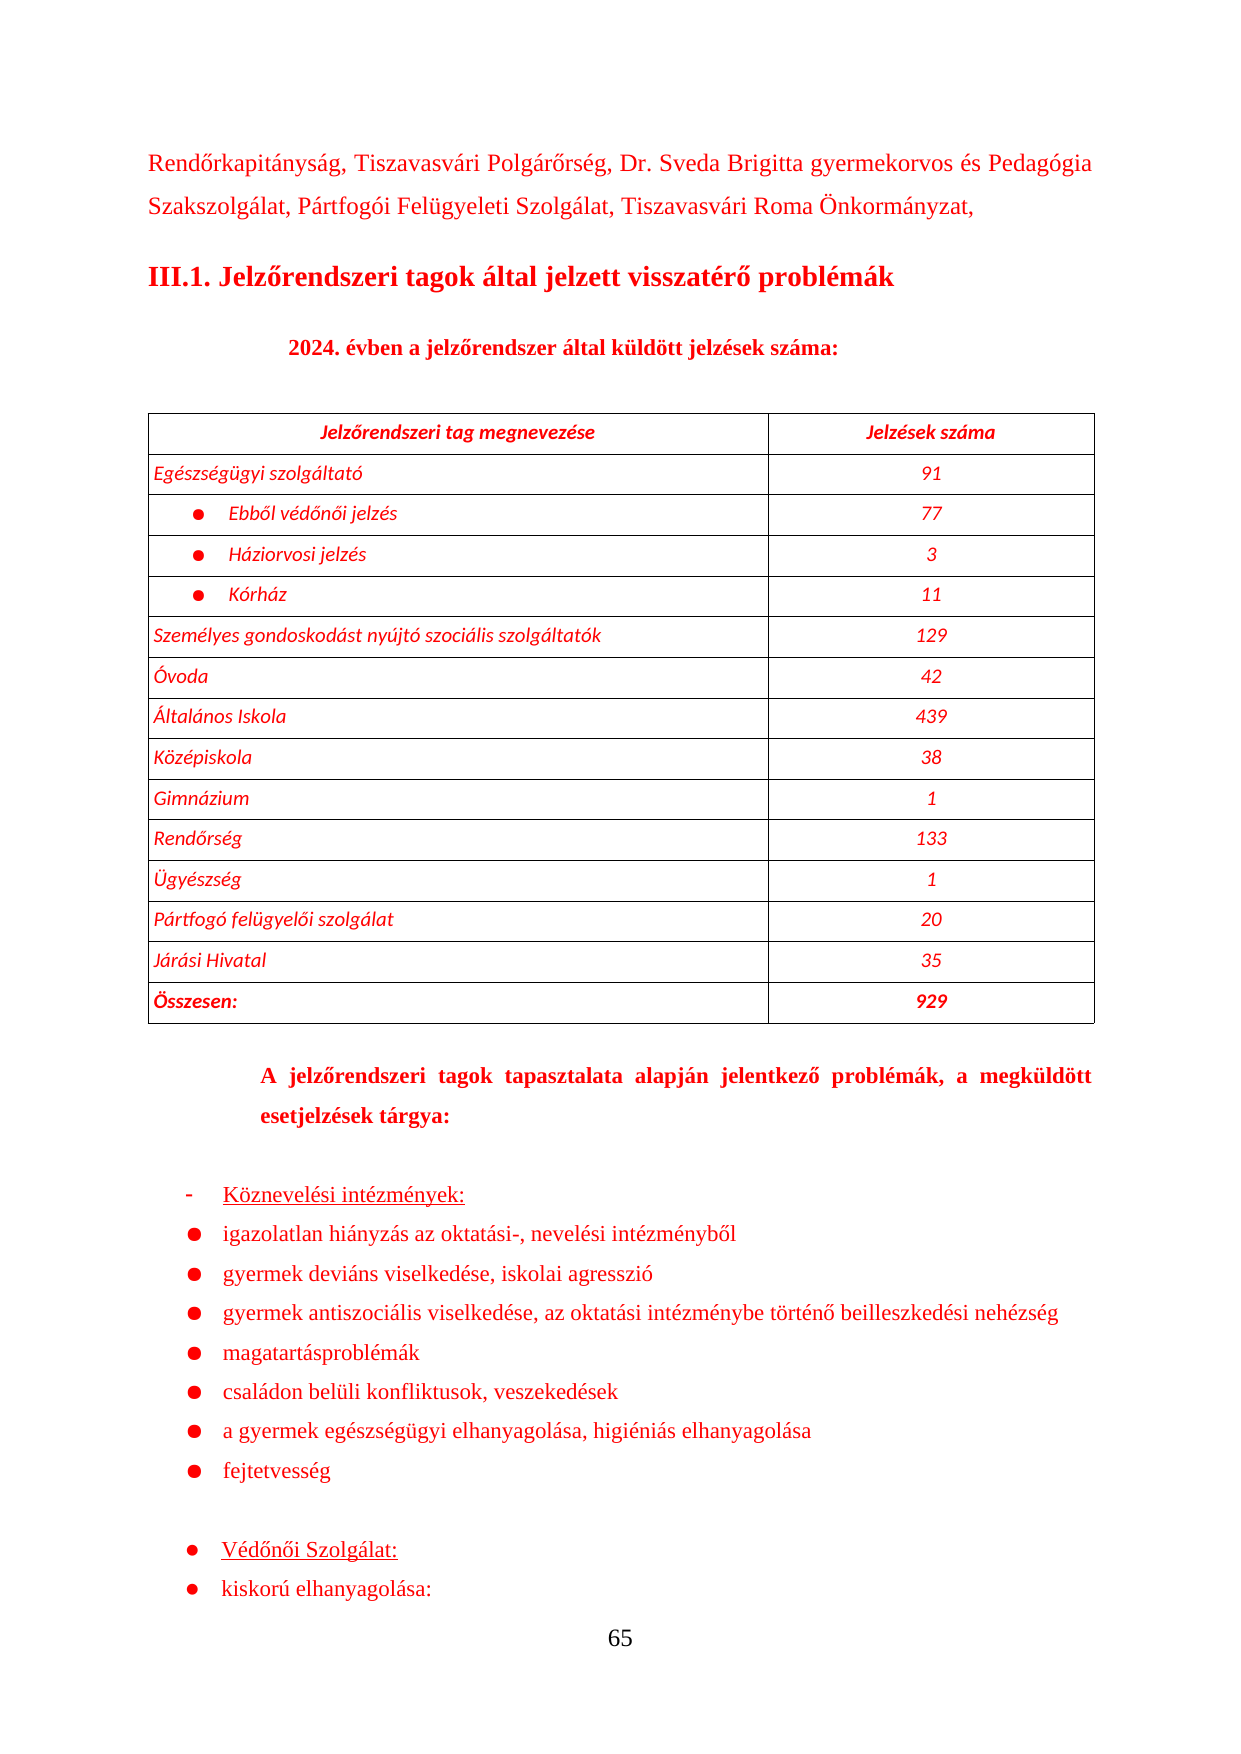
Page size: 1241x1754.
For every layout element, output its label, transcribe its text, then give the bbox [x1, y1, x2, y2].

table_cell 439 [769, 699, 1094, 738]
table_cell Általános Iskola [149, 699, 768, 738]
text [148, 148, 1093, 219]
table_cell 1 [769, 861, 1094, 901]
table_cell 20 [769, 902, 1094, 941]
text III.1. Jelzőrendszeri tagok által jelzett visszatérő problémák [148, 259, 1093, 292]
table_cell 129 [769, 617, 1094, 657]
table_cell Egészségügyi szolgáltató [149, 455, 768, 494]
table_cell Pártfogó felügyelői szolgálat [149, 902, 768, 941]
table_cell Háziorvosi jelzés [149, 536, 768, 576]
text 2024. évben a jelzőrendszer által küldött jelzések száma: [260, 334, 1093, 361]
table_cell Középiskola [149, 739, 768, 779]
table_cell 1 [769, 780, 1094, 819]
list Köznevelési intézmények: [185, 1181, 1093, 1207]
table_cell 35 [769, 942, 1094, 982]
table_cell Rendőrség [149, 820, 768, 860]
table_cell 38 [769, 739, 1094, 779]
table_cell 133 [769, 820, 1094, 860]
table_cell Ügyészség [149, 861, 768, 901]
table_cell 929 [769, 983, 1094, 1022]
table_header Jelzőrendszeri tag megnevezése [149, 414, 768, 454]
table_cell 11 [769, 577, 1094, 616]
table_cell 77 [769, 495, 1094, 535]
table_cell Személyes gondoskodást nyújtó szociális szolgáltatók [149, 617, 768, 657]
list kiskorú elhanyagolása: [185, 1575, 1093, 1602]
table_header Jelzések száma [769, 414, 1094, 454]
table_cell Gimnázium [149, 780, 768, 819]
list igazolatlan hiányzás az oktatási-, nevelési intézményből [185, 1220, 1093, 1246]
list a gyermek egészségügyi elhanyagolása, higiéniás elhanyagolása [185, 1417, 1093, 1444]
list Védőnői Szolgálat: [185, 1536, 1093, 1562]
table_cell Kórház [149, 577, 768, 616]
text A jelzőrendszeri tagok tapasztalata alapján jelentkező problémák, a megküldött esetjelzések tárgya: [260, 1062, 1093, 1128]
table_cell 91 [769, 455, 1094, 494]
list fejtetvesség [185, 1457, 1093, 1483]
table_cell Óvoda [149, 658, 768, 697]
table_cell Járási Hivatal [149, 942, 768, 982]
table_cell Összesen: [149, 983, 768, 1022]
table_cell Ebből védőnői jelzés [149, 495, 768, 535]
table_cell 3 [769, 536, 1094, 576]
list családon belüli konfliktusok, veszekedések [185, 1378, 1093, 1404]
list magatartásproblémák [185, 1338, 1093, 1365]
list gyermek antiszociális viselkedése, az oktatási intézménybe történő beilleszkedési nehézség [185, 1299, 1093, 1325]
list gyermek deviáns viselkedése, iskolai agresszió [185, 1259, 1093, 1286]
table_cell 42 [769, 658, 1094, 697]
